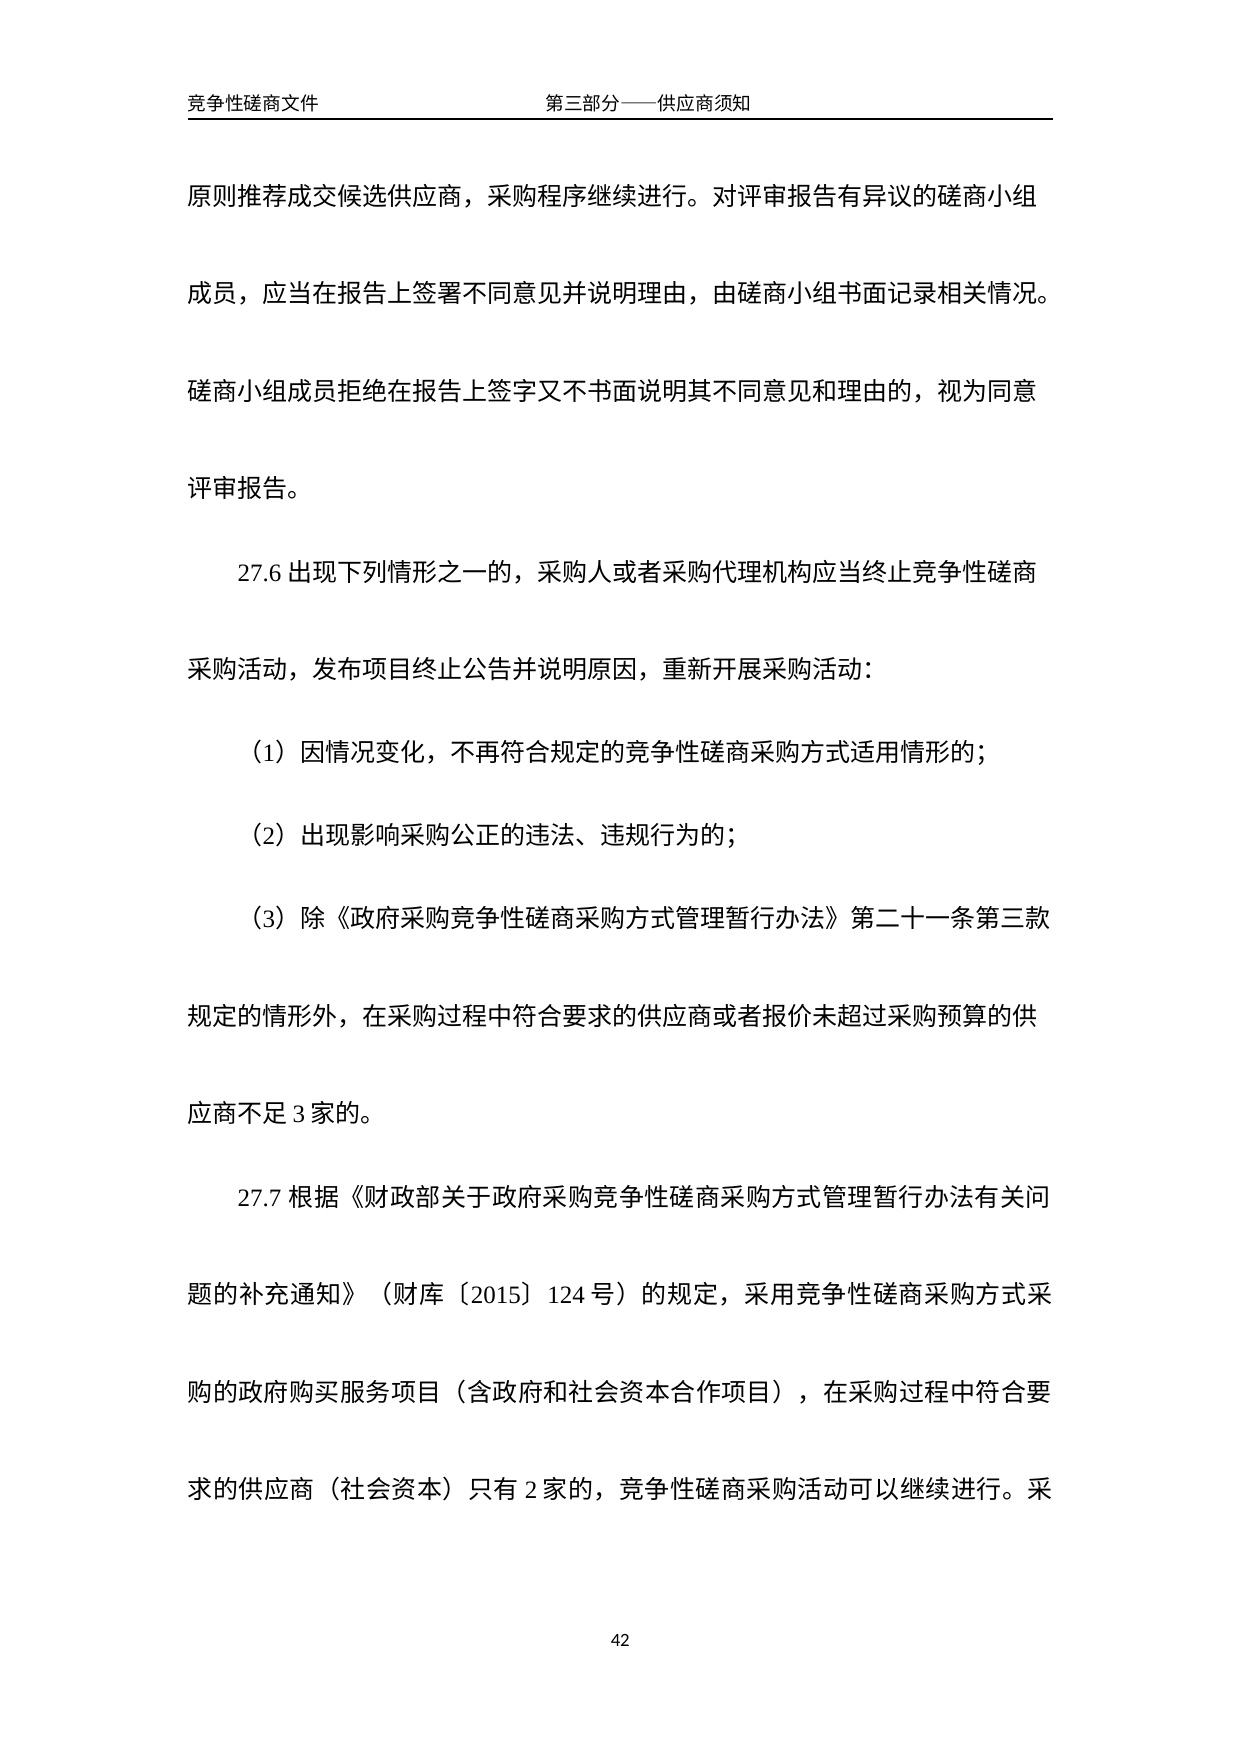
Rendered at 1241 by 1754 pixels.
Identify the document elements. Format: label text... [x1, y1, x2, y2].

text （2）出现影响采购公正的违法、违规行为的； [187, 801, 1053, 866]
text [187, 1163, 1053, 1520]
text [187, 162, 1053, 519]
text （3）除《政府采购竞争性磋商采购方式管理暂行办法》第二十一条第三款规定的情形外，在采购过程中符合要求的供应商或者报价未超过采购预算的供应商不足3家的。 [187, 884, 1053, 1144]
text （1）因情况变化，不再符合规定的竞争性磋商采购方式适用情形的； [187, 718, 1053, 783]
text 27.6 出现下列情形之一的，采购人或者采购代理机构应当终止竞争性磋商采购活动，发布项目终止公告并说明原因，重新开展采购活动： [187, 538, 1053, 700]
